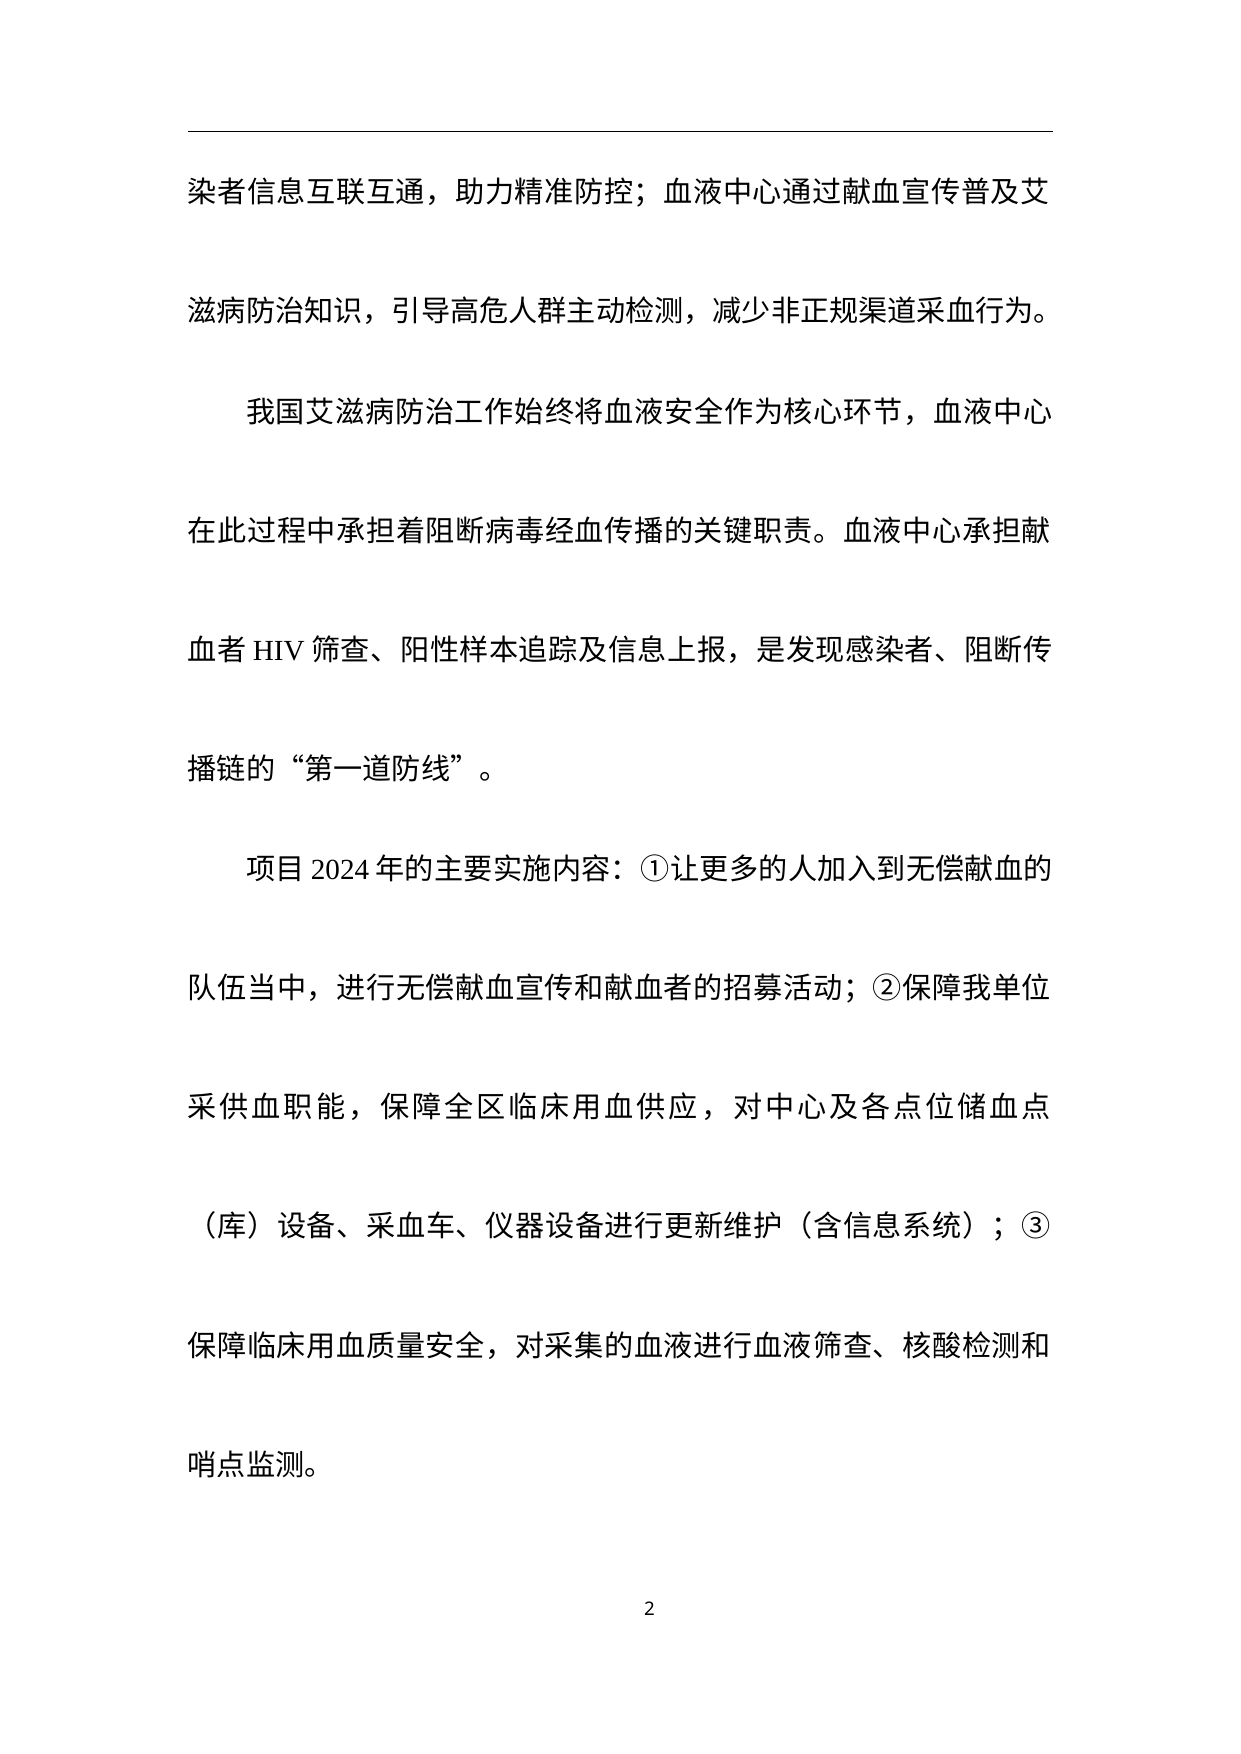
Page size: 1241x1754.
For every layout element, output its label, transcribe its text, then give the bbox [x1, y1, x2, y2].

text 项目2024年的主要实施内容：①让更多的人加入到无偿献血的队伍当中，进行无偿献血宣传和献血者的招募活动；②保障我单位采供血职能，保障全区临床用血供应，对中心及各点位储血点（库）设备、采血车、仪器设备进行更新维护（含信息系统）；③保障临床用血质量安全，对采集的血液进行血液筛查、核酸检测和哨点监测。 [187, 827, 1053, 1502]
text 我国艾滋病防治工作始终将血液安全作为核心环节，血液中心在此过程中承担着阻断病毒经血传播的关键职责。血液中心承担献血者HIV筛查、阳性样本追踪及信息上报，是发现感染者、阻断传播链的“第一道防线”。 [187, 369, 1053, 806]
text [187, 150, 1053, 348]
